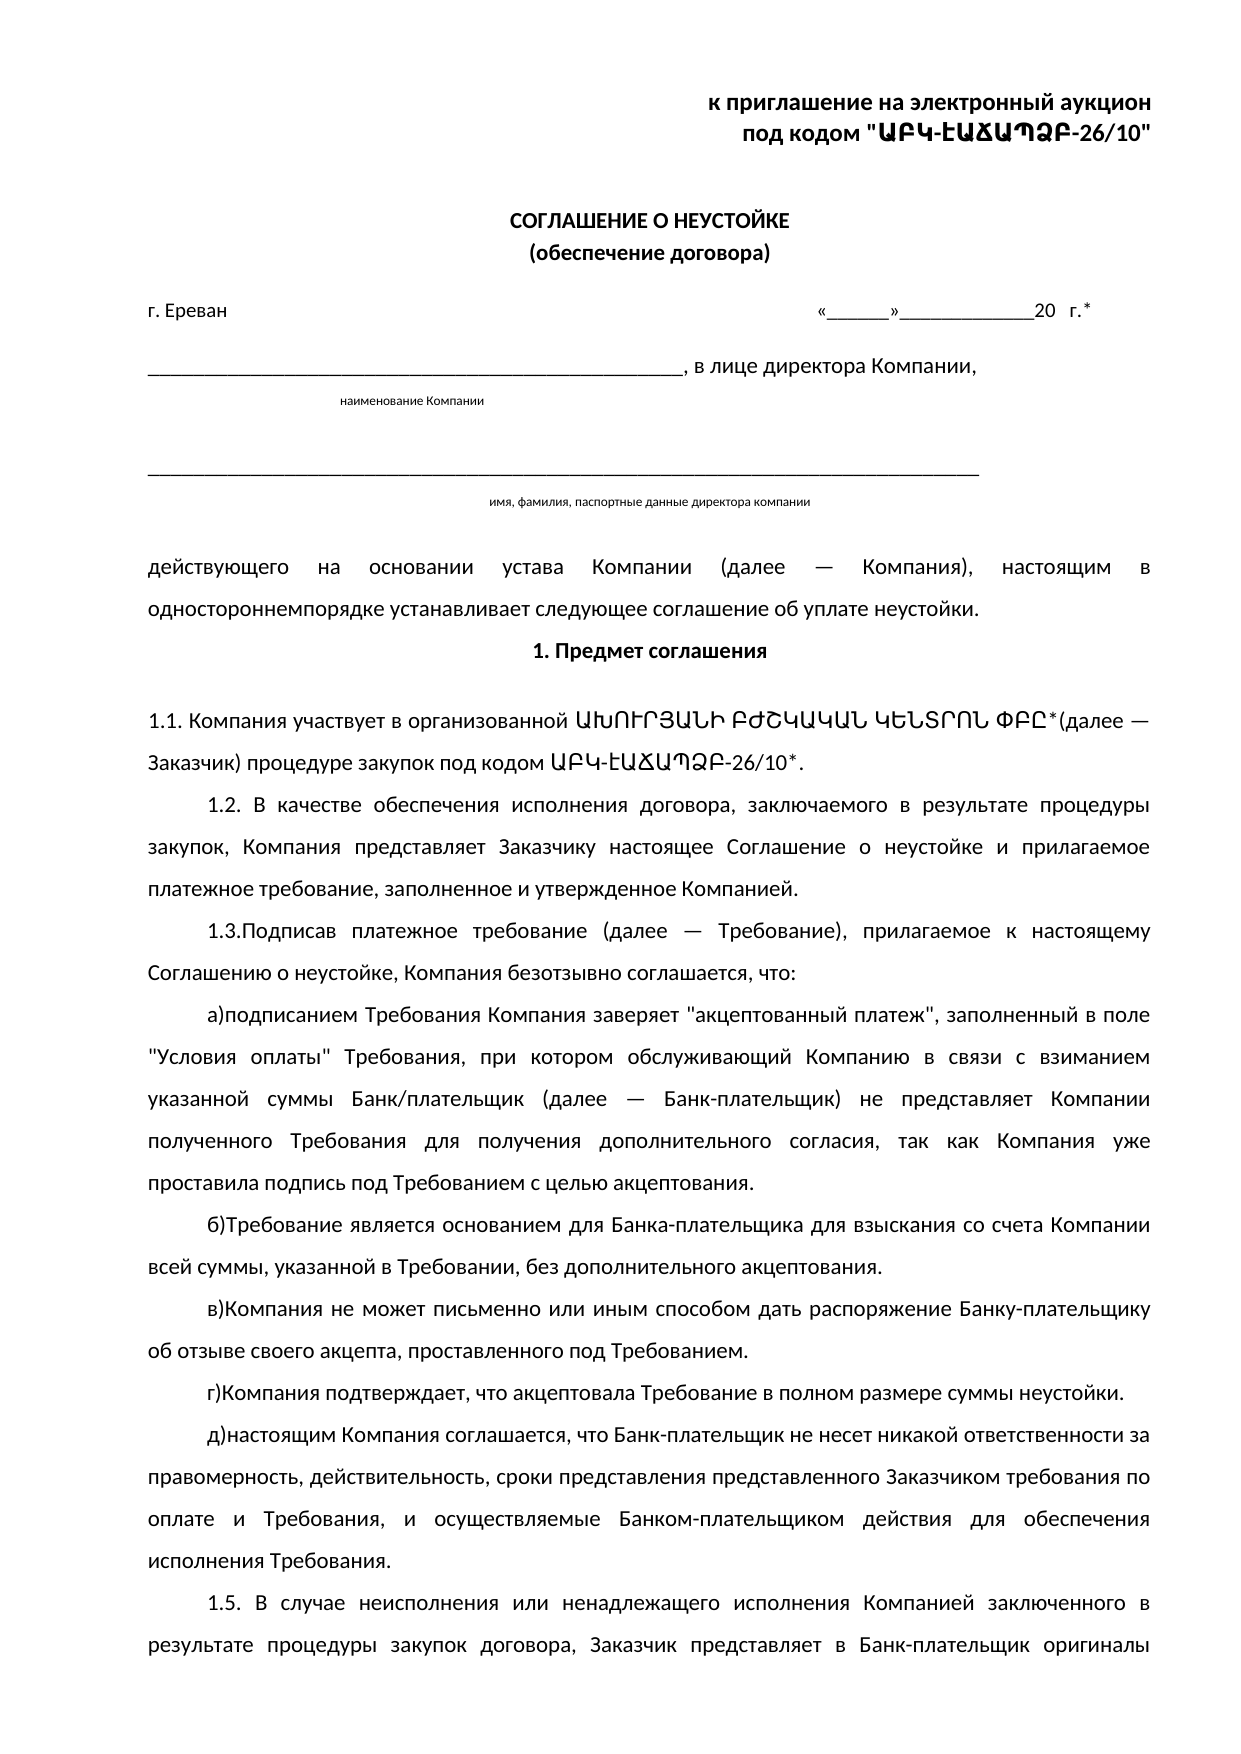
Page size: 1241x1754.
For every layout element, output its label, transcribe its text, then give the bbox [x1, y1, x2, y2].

table_header г. Ереван [136, 297, 635, 351]
text 1.3.Подписав платежное требование (далее — Требование), прилагаемое к настоящему Соглашению о неустойке, Компания безотзывно соглашается, что: [148, 916, 1152, 986]
table_header «______»_____________20 г.* [635, 297, 1104, 351]
text под кодом "ԱԲԿ-էԱՃԱՊՁԲ-26/10" [148, 117, 1152, 147]
text _______________________________________________, в лице директора Компании, [148, 351, 1152, 379]
text г)Компания подтверждает, что акцептовала Требование в полном размере суммы неустойки. [148, 1378, 1152, 1406]
text к приглашение на электронный аукцион [177, 86, 1152, 117]
text _________________________________________________________________________ [148, 452, 1152, 480]
text (обеспечение договора) [148, 238, 1152, 266]
text имя, фамилия, паспортные данные директора компании [148, 494, 1152, 522]
text в)Компания не может письменно или иным способом дать распоряжение Банку-плательщику об отзыве своего акцепта, проставленного под Требованием. [148, 1294, 1152, 1364]
text 1.1. Компания участвует в организованной ԱԽՈՒՐՅԱՆԻ ԲԺՇԿԱԿԱՆ ԿԵՆՏՐՈՆ ՓԲԸ*(далее — Заказчик) процедуре закупок под кодом ԱԲԿ-էԱՃԱՊՁԲ-26/10*. [148, 706, 1152, 776]
text 1. Предмет соглашения [148, 636, 1152, 664]
text действующего на основании устава Компании (далее — Компания), настоящим в одностороннемпорядке устанавливает следующее соглашение об уплате неустойки. [148, 552, 1152, 622]
text д)настоящим Компания соглашается, что Банк-плательщик не несет никакой ответственности за правомерность, действительность, сроки представления представленного Заказчиком требования по оплате и Требования, и осуществляемые Банком-плательщиком действия для обеспечения исполнения Требования. [148, 1420, 1152, 1574]
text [148, 1588, 1152, 1658]
text наименование Компании [340, 393, 1152, 421]
text а)подписанием Требования Компания заверяет "акцептованный платеж", заполненный в поле "Условия оплаты" Требования, при котором обслуживающий Компанию в связи с взиманием указанной суммы Банк/плательщик (далее — Банк-плательщик) не представляет Компании полученного Требования для получения дополнительного согласия, так как Компания уже проставила подпись под Требованием с целью акцептования. [148, 1000, 1152, 1196]
text 1.2. В качестве обеспечения исполнения договора, заключаемого в результате процедуры закупок, Компания представляет Заказчику настоящее Соглашение о неустойке и прилагаемое платежное требование, заполненное и утвержденное Компанией. [148, 790, 1152, 902]
text СОГЛАШЕНИЕ О НЕУСТОЙКЕ [148, 206, 1152, 234]
text б)Требование является основанием для Банка-плательщика для взыскания со счета Компании всей суммы, указанной в Требовании, без дополнительного акцептования. [148, 1210, 1152, 1280]
